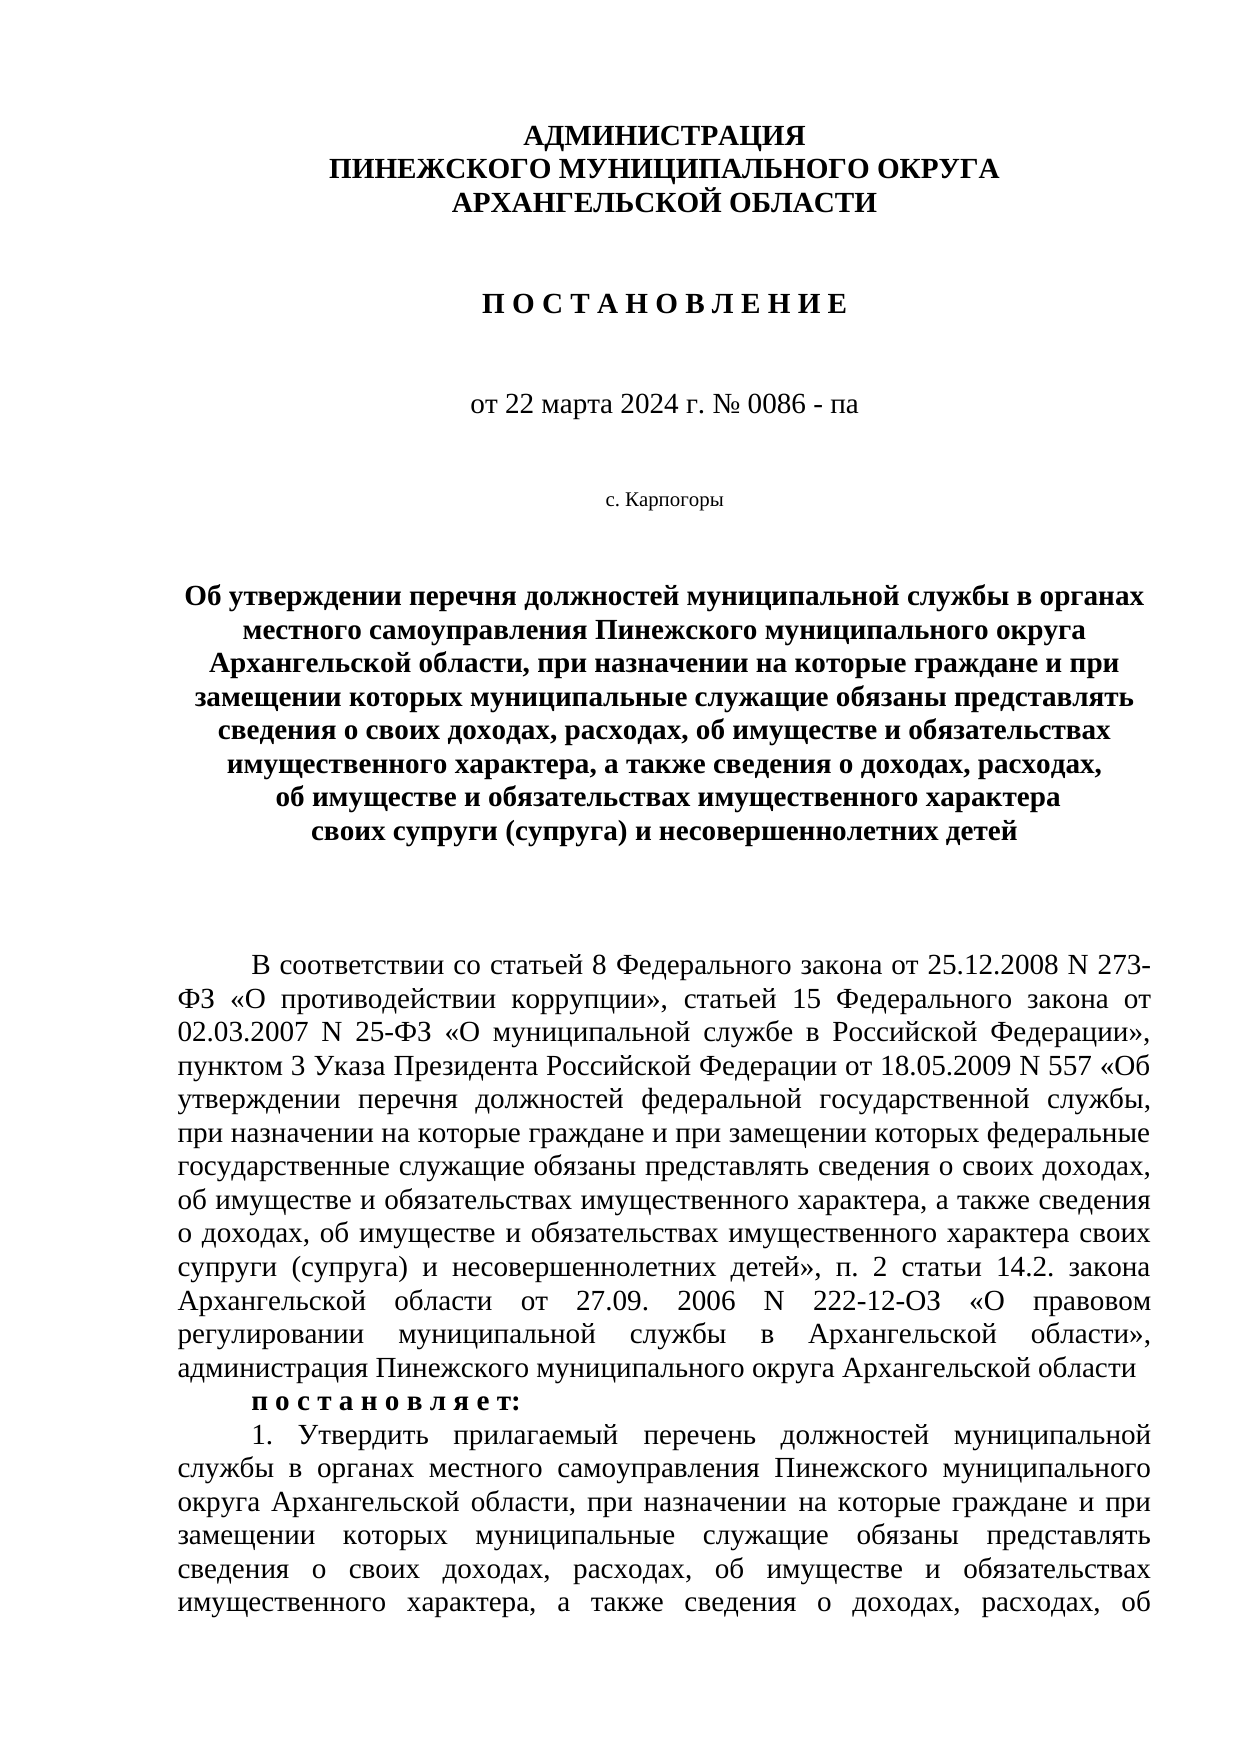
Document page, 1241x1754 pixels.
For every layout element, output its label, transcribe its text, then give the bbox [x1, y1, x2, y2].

title Об утверждении перечня должностей муниципальной службы в органах местного самоуправления Пинежского муниципального округа Архангельской области, при назначении на которые граждане и при замещении которых муниципальные служащие обязаны представлять сведения о своих доходах, расходах, об имуществе и обязательствах имущественного характера, а также сведения о доходах, расходах, [177, 578, 1152, 779]
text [177, 1417, 1152, 1618]
title АДМИНИСТРАЦИЯ [177, 118, 1152, 152]
text АРХАНГЕЛЬСКОЙ ОБЛАСТИ [177, 185, 1152, 219]
title своих супруги (супруга) и несовершеннолетних детей [177, 813, 1152, 847]
title об имуществе и обязательствах имущественного характера [177, 779, 1152, 813]
text от 22 марта 2024 г. № 0086 - па [177, 386, 1152, 420]
text П О С Т А Н О В Л Е Н И Е [177, 286, 1152, 319]
text п о с т а н о в л я е т: [177, 1383, 1152, 1417]
text ПИНЕЖСКОГО МУНИЦИПАЛЬНОГО ОКРУГА [177, 152, 1152, 185]
text с. Карпогоры [177, 487, 1152, 511]
text В соответствии со статьей 8 Федерального закона от 25.12.2008 N 273-ФЗ «О противодействии коррупции», статьей 15 Федерального закона от 02.03.2007 N 25-ФЗ «О муниципальной службе в Российской Федерации», пунктом 3 Указа Президента Российской Федерации от 18.05.2009 N 557 «Об утверждении перечня должностей федеральной государственной службы, при назначении на которые граждане и при замещении которых федеральные государственные служащие обязаны представлять сведения о своих доходах, об имуществе и обязательствах имущественного характера, а также сведения о доходах, об имуществе и обязательствах имущественного характера своих супруги (супруга) и несовершеннолетних детей», п. 2 статьи 14.2. закона Архангельской области от 27.09. 2006 N 222-12-ОЗ «О правовом регулировании муниципальной службы в Архангельской области», администрация Пинежского муниципального округа Архангельской области [177, 947, 1152, 1383]
